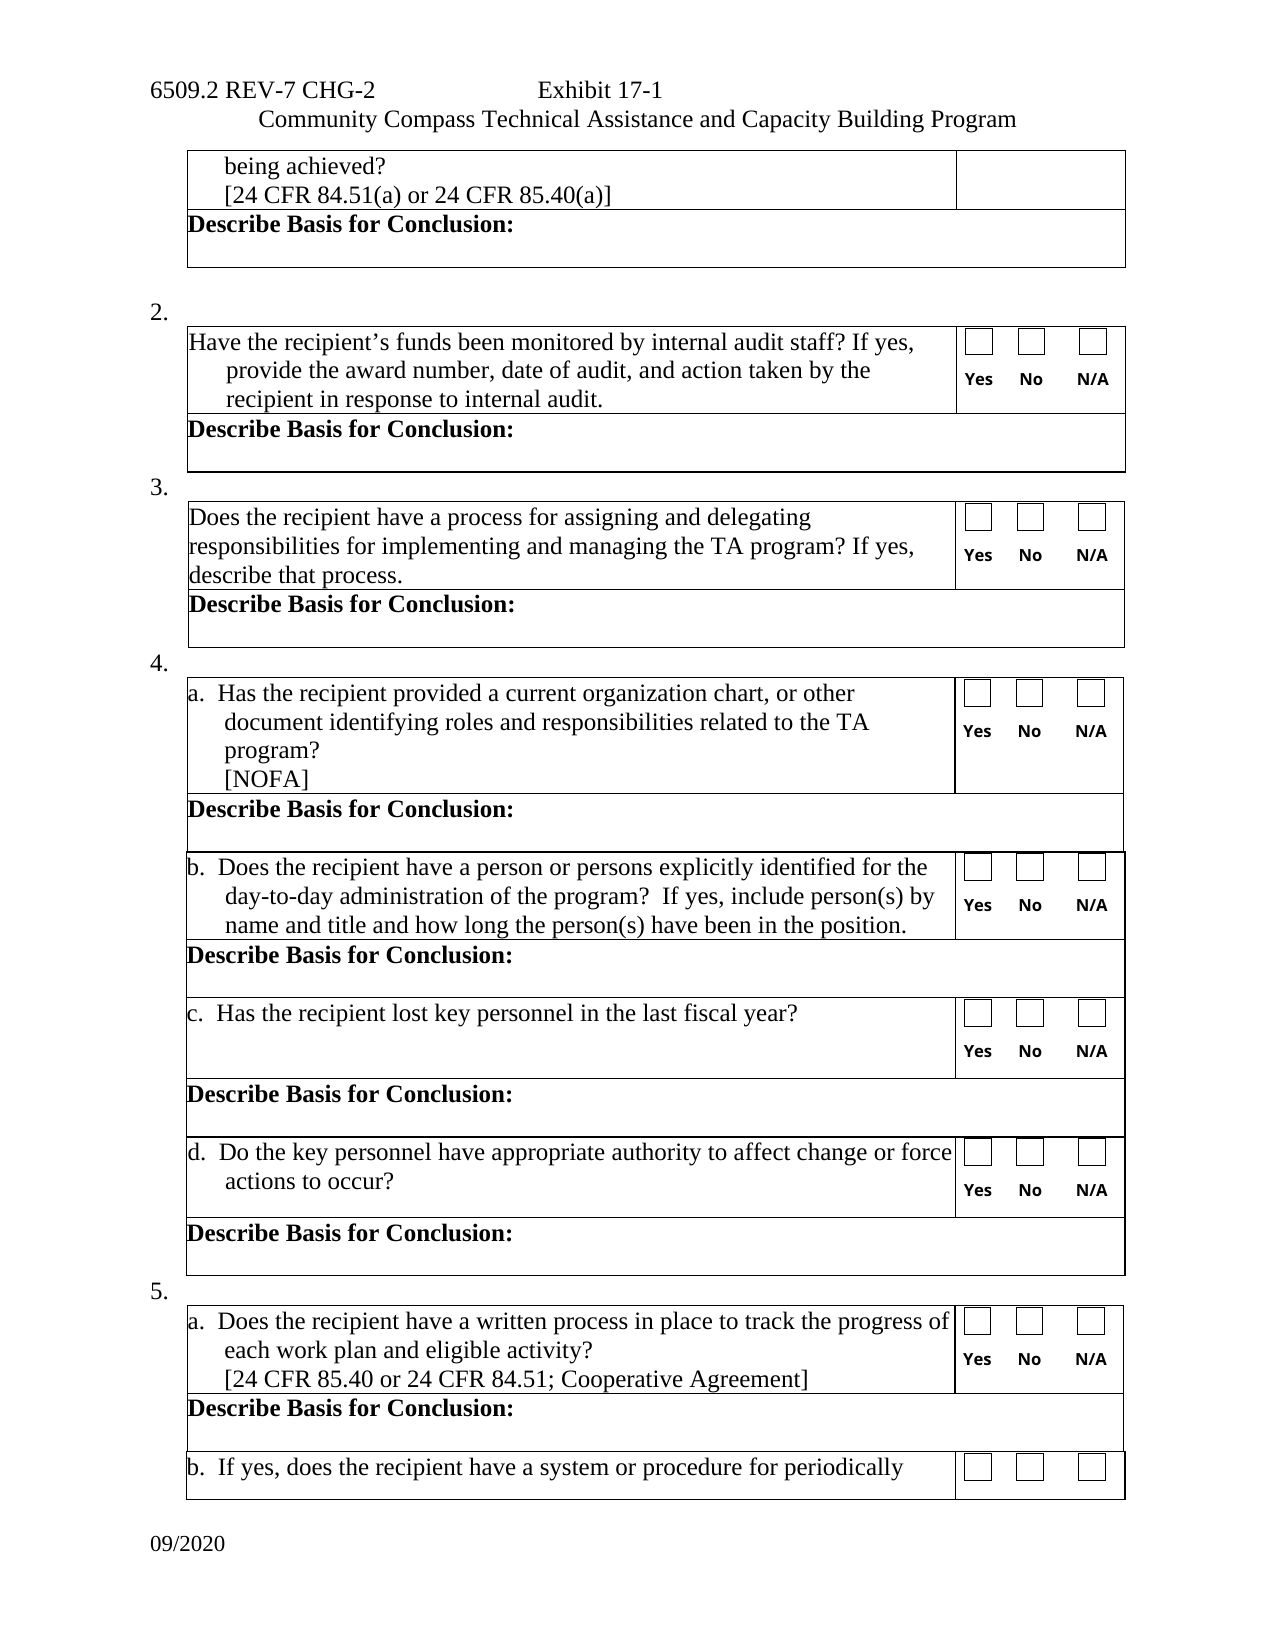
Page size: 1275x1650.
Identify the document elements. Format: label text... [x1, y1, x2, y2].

table_header a. Has the recipient provided a current organization chart, or other document identifying roles and responsibilities related to the TA program? [NOFA] [188, 678, 954, 793]
table_header [956, 502, 1124, 588]
table_cell Describe Basis for Conclusion: [188, 794, 1123, 851]
table_header a. Does the recipient have a written process in place to track the progress of each work plan and eligible activity? [24 CFR 85.40 or 24 CFR 84.51; Cooperative Agreement] [188, 1306, 954, 1392]
table_cell [957, 151, 1125, 208]
table_cell [956, 1452, 1124, 1499]
table_cell Describe Basis for Conclusion: [189, 590, 1124, 647]
table_cell Describe Basis for Conclusion: [187, 940, 1124, 997]
text 4. [150, 648, 1125, 677]
list 5. [150, 1276, 1125, 1305]
text 3. [150, 472, 1125, 501]
table_cell [956, 998, 1124, 1078]
table_cell [956, 853, 1124, 939]
table_header [957, 327, 1125, 413]
table_cell Describe Basis for Conclusion: [187, 1079, 1124, 1136]
table_header [956, 1306, 1123, 1392]
table_header [956, 678, 1123, 793]
table_cell Describe Basis for Conclusion: [188, 414, 1125, 471]
table_cell Describe Basis for Conclusion: [188, 1394, 1123, 1451]
table_cell [956, 1138, 1124, 1217]
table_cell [188, 151, 956, 208]
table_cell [187, 1452, 955, 1499]
table_cell d. Do the key personnel have appropriate authority to affect change or force actions to occur? [187, 1138, 955, 1217]
table_header Does the recipient have a process for assigning and delegating responsibilities for implementing and managing the TA program? If yes, describe that process. [189, 502, 955, 588]
table_cell b. Does the recipient have a person or persons explicitly identified for the day-to-day administration of the program? If yes, include person(s) by name and title and how long the person(s) have been in the position. [187, 853, 955, 939]
table_cell c. Has the recipient lost key personnel in the last fiscal year? [187, 998, 955, 1078]
table_header Have the recipient’s funds been monitored by internal audit staff? If yes, provide the award number, date of audit, and action taken by the recipient in response to internal audit. [188, 327, 956, 413]
text 2. [150, 297, 1125, 326]
table_cell Describe Basis for Conclusion: [187, 1218, 1124, 1275]
table_cell Describe Basis for Conclusion: [188, 210, 1125, 267]
